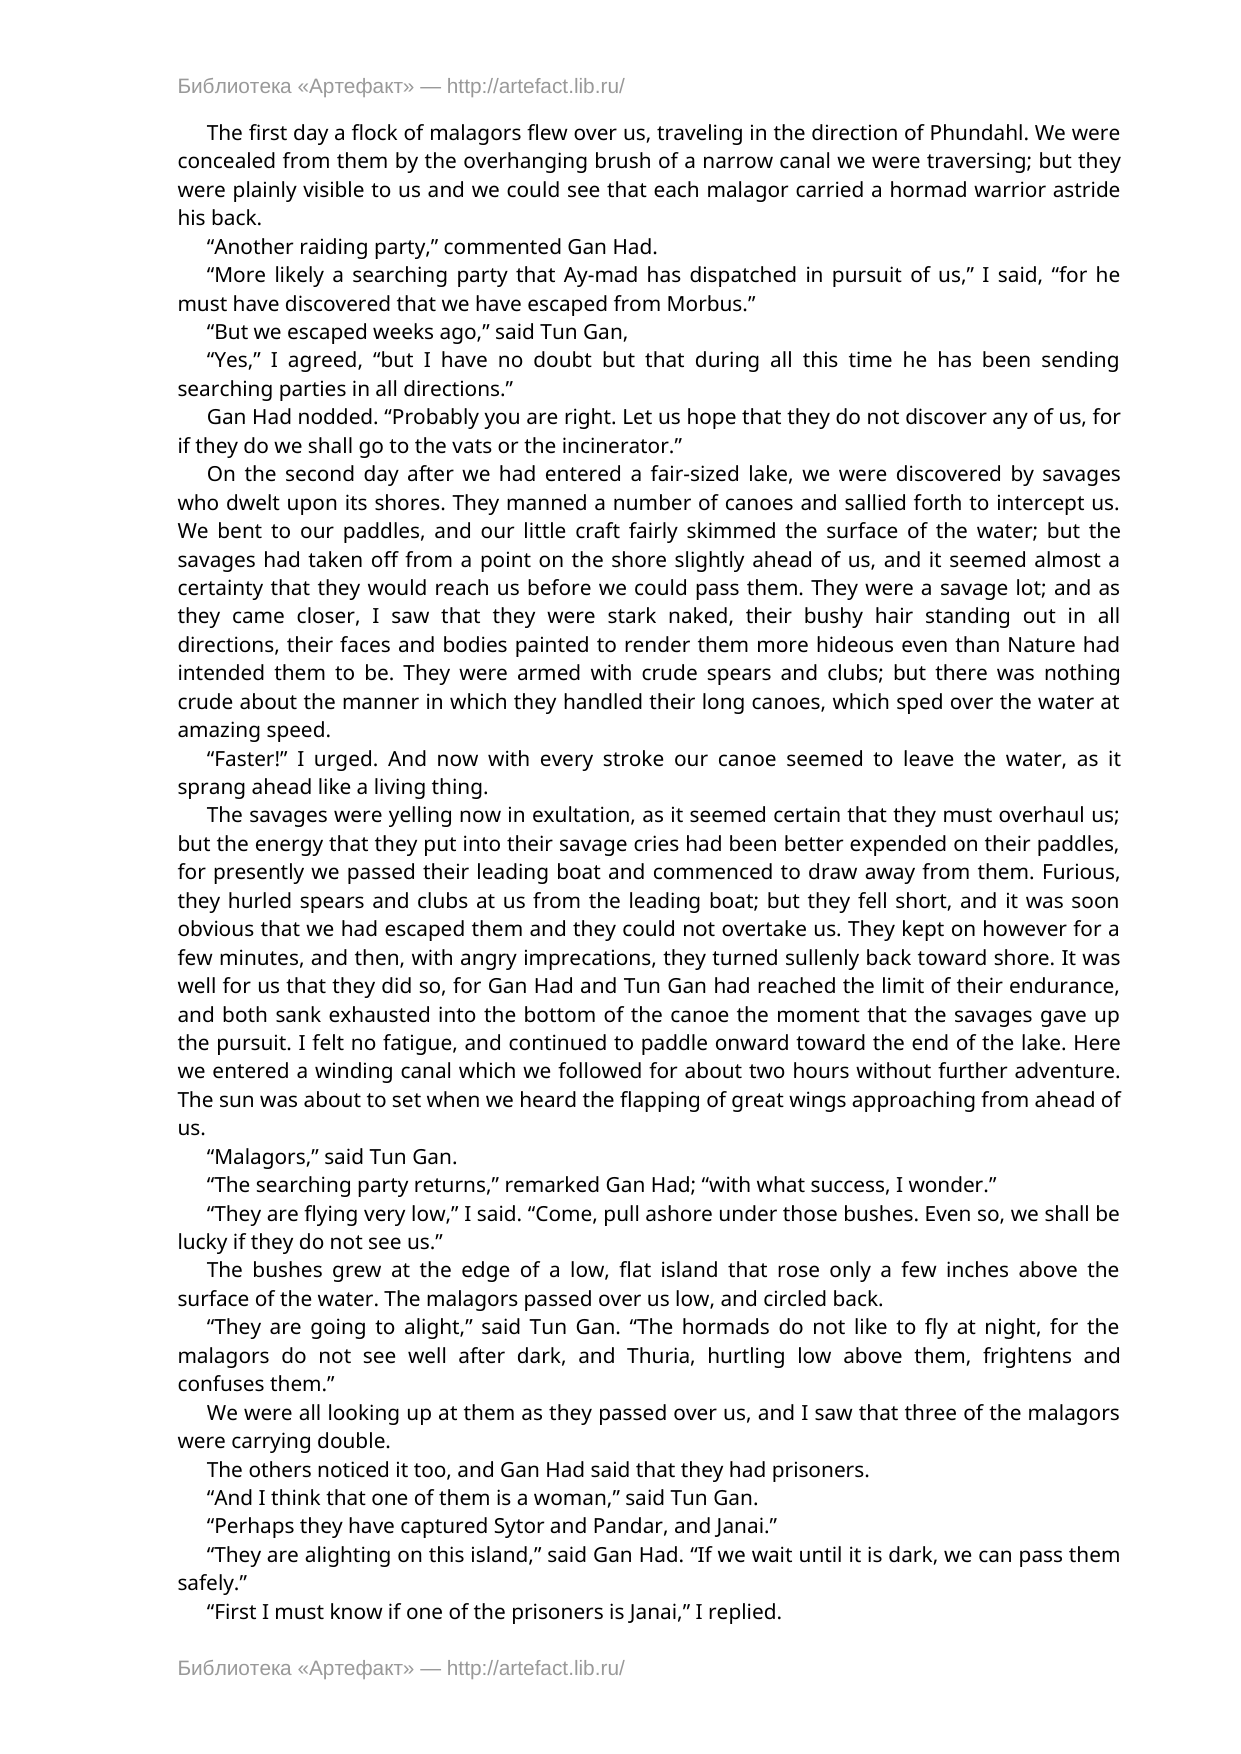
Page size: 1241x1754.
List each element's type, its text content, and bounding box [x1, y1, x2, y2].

text The savages were yelling now in exultation, as it seemed certain that they must overhaul us; but the energy that they put into their savage cries had been better expended on their paddles, for presently we passed their leading boat and commenced to draw away from them. Furious, they hurled spears and clubs at us from the leading boat; but they fell short, and it was soon obvious that we had escaped them and they could not overtake us. They kept on however for a few minutes, and then, with angry imprecations, they turned sullenly back toward shore. It was well for us that they did so, for Gan Had and Tun Gan had reached the limit of their endurance, and both sank exhausted into the bottom of the canoe the moment that the savages gave up the pursuit. I felt no fatigue, and continued to paddle onward toward the end of the lake. Here we entered a winding canal which we followed for about two hours without further adventure. The sun was about to set when we heard the flapping of great wings approaching from ahead of us. [177, 801, 1122, 1142]
text The first day a flock of malagors flew over us, traveling in the direction of Phundahl. We were concealed from them by the overhanging brush of a narrow canal we were traversing; but they were plainly visible to us and we could see that each malagor carried a hormad warrior astride his back. [177, 118, 1122, 232]
text The others noticed it too, and Gan Had said that they had prisoners. [177, 1455, 1122, 1483]
text “But we escaped weeks ago,” said Tun Gan, [177, 317, 1122, 346]
text “Perhaps they have captured Sytor and Pandar, and Janai.” [177, 1512, 1122, 1540]
text “More likely a searching party that Ay-mad has dispatched in pursuit of us,” I said, “for he must have discovered that we have escaped from Morbus.” [177, 260, 1122, 317]
text “Malagors,” said Tun Gan. [177, 1142, 1122, 1170]
text We were all looking up at them as they passed over us, and I saw that three of the malagors were carrying double. [177, 1398, 1122, 1455]
text “They are flying very low,” I said. “Come, pull ashore under those bushes. Even so, we shall be lucky if they do not see us.” [177, 1199, 1122, 1256]
text “First I must know if one of the prisoners is Janai,” I replied. [177, 1597, 1122, 1625]
text Gan Had nodded. “Probably you are right. Let us hope that they do not discover any of us, for if they do we shall go to the vats or the incinerator.” [177, 402, 1122, 459]
text “The searching party returns,” remarked Gan Had; “with what success, I wonder.” [177, 1170, 1122, 1199]
text “They are alighting on this island,” said Gan Had. “If we wait until it is dark, we can pass them safely.” [177, 1540, 1122, 1597]
text “And I think that one of them is a woman,” said Tun Gan. [177, 1483, 1122, 1512]
text “Another raiding party,” commented Gan Had. [177, 232, 1122, 260]
text “Yes,” I agreed, “but I have no doubt but that during all this time he has been sending searching parties in all directions.” [177, 346, 1122, 402]
text “They are going to alight,” said Tun Gan. “The hormads do not like to fly at night, for the malagors do not see well after dark, and Thuria, hurtling low above them, frightens and confuses them.” [177, 1312, 1122, 1398]
text “Faster!” I urged. And now with every stroke our canoe seemed to leave the water, as it sprang ahead like a living thing. [177, 744, 1122, 801]
text On the second day after we had entered a fair-sized lake, we were discovered by savages who dwelt upon its shores. They manned a number of canoes and sallied forth to intercept us. We bent to our paddles, and our little craft fairly skimmed the surface of the water; but the savages had taken off from a point on the shore slightly ahead of us, and it seemed almost a certainty that they would reach us before we could pass them. They were a savage lot; and as they came closer, I saw that they were stark naked, their bushy hair standing out in all directions, their faces and bodies painted to render them more hideous even than Nature had intended them to be. They were armed with crude spears and clubs; but there was nothing crude about the manner in which they handled their long canoes, which sped over the water at amazing speed. [177, 459, 1122, 744]
text The bushes grew at the edge of a low, flat island that rose only a few inches above the surface of the water. The malagors passed over us low, and circled back. [177, 1256, 1122, 1312]
